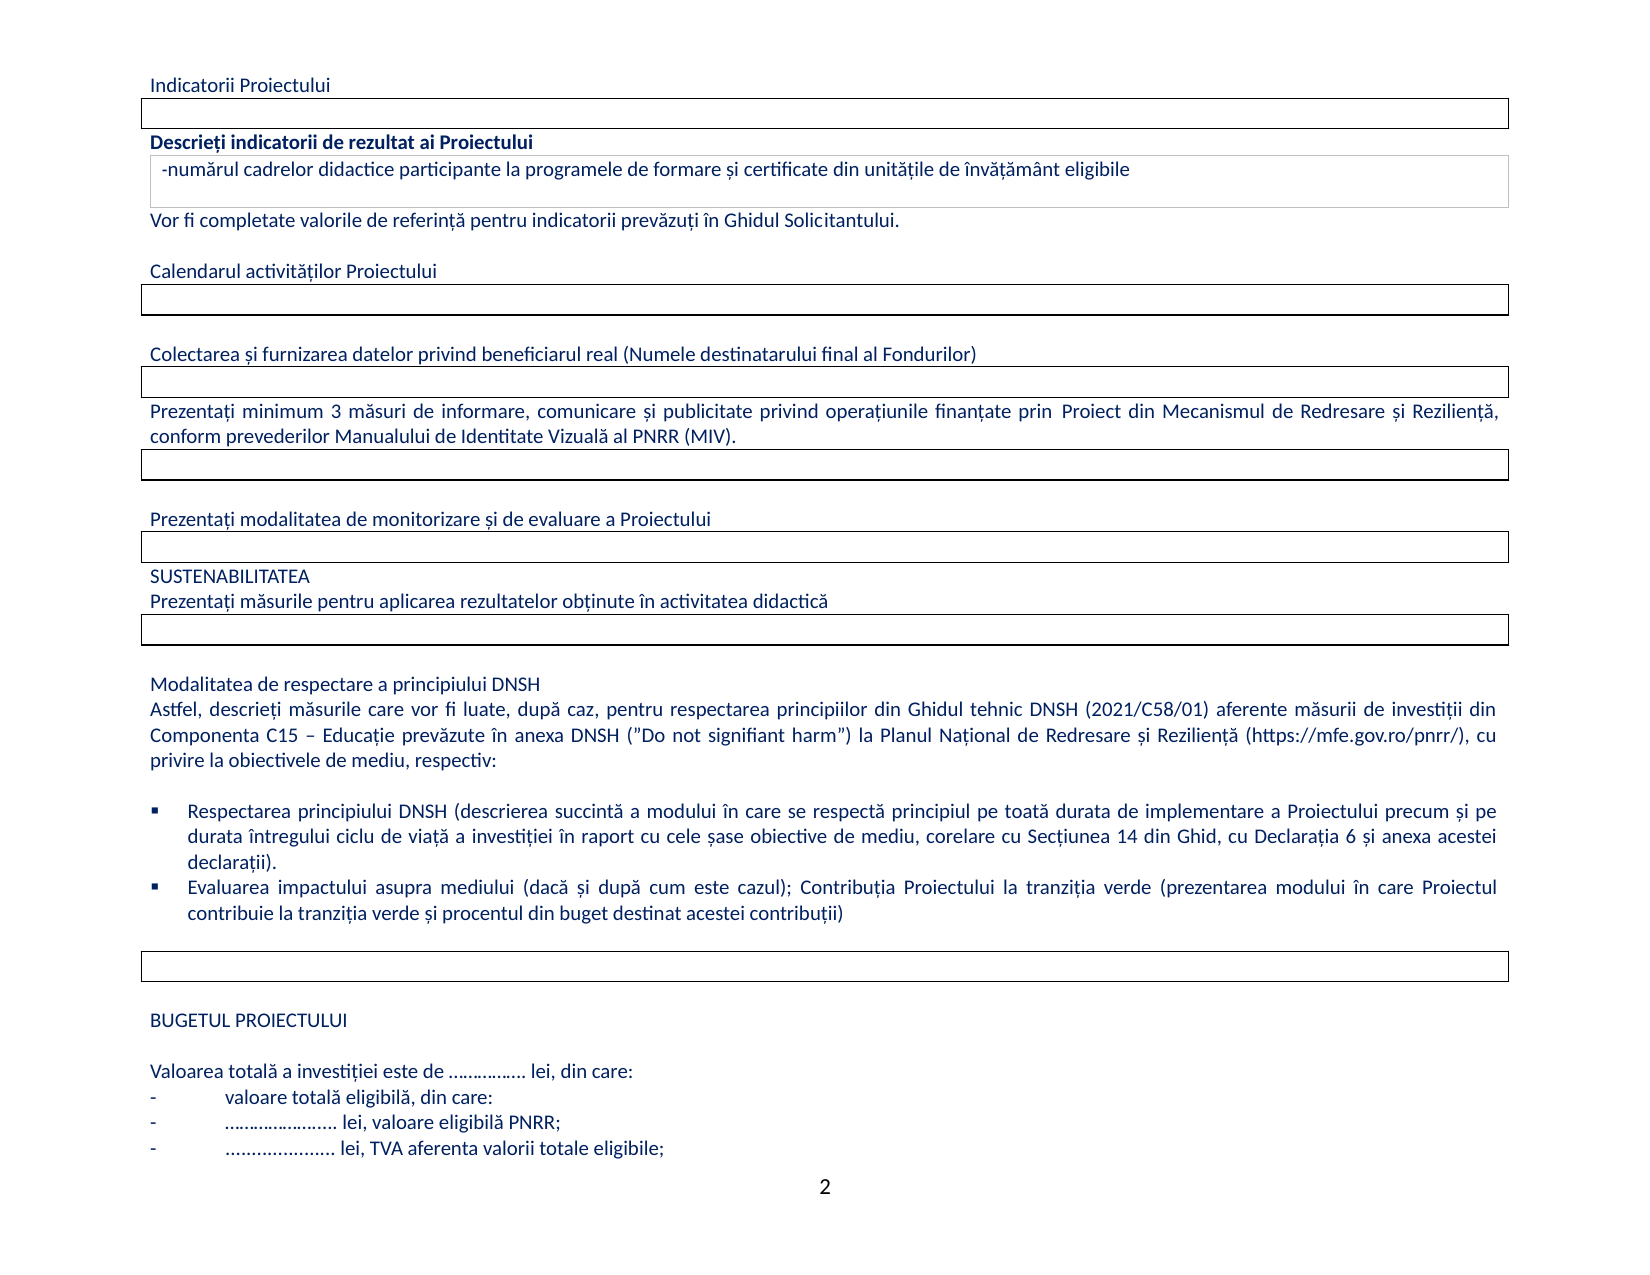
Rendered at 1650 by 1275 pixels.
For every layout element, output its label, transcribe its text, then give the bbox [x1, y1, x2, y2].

list Evaluarea impactului asupra mediului (dacă și după cum este cazul); Contribuția Proiectului la tranziția verde (prezentarea modului în care Proiectul contribuie la tranziția verde și procentul din buget destinat acestei contribuții) [150, 874, 1500, 925]
text Colectarea și furnizarea datelor privind beneficiarul real (Numele destinatarului final al Fondurilor) [150, 341, 1500, 366]
text Prezentați măsurile pentru aplicarea rezultatelor obținute în activitatea didactică [150, 588, 1500, 614]
text - ………………..... lei, valoare eligibilă PNRR; [150, 1109, 1500, 1135]
text Astfel, descrieți măsurile care vor fi luate, după caz, pentru respectarea principiilor din Ghidul tehnic DNSH (2021/C58/01) aferente măsurii de investiții din Componenta C15 – Educație prevăzute în anexa DNSH (”Do not signifiant harm”) la Planul Național de Redresare și Reziliență (https://mfe.gov.ro/pnrr/), cu privire la obiectivele de mediu, respectiv: [150, 696, 1500, 773]
table_header numărul cadrelor didactice participante la programele de formare și certificate din unitățile de învățământ eligibile [151, 156, 1508, 207]
text SUSTENABILITATEA [150, 563, 1500, 588]
list Respectarea principiului DNSH (descrierea succintă a modului în care se respectă principiul pe toată durata de implementare a Proiectului precum și pe durata întregului ciclu de viață a investiției în raport cu cele șase obiective de mediu, corelare cu Secțiunea 14 din Ghid, cu Declarația 6 și anexa acestei declarații). [150, 798, 1500, 874]
text BUGETUL PROIECTULUI [150, 1008, 1500, 1033]
text - ..................... lei, TVA aferenta valorii totale eligibile; [150, 1135, 1500, 1160]
text Indicatorii Proiectului [150, 72, 1500, 98]
text Prezentați minim 3 măsuri de informare, comunicare și publicitate privind operațiunile finanțate prin Proiect din Mecanismul de Redresare și Reziliență, conform prevederilor Manualului de Identitate Vizuală al PNRR (MIV). [150, 398, 1500, 449]
text Descrieți indicatorii de rezultat ai Proiectului [150, 129, 1500, 155]
text Calendarul activităților Proiectului [150, 258, 1500, 284]
text Modalitatea de respectare a principiului DNSH [150, 671, 1500, 696]
text Valoarea totală a investiției este de ……………. lei, din care: [150, 1058, 1500, 1084]
text Vor fi completate valorile de referință pentru indicatorii prevăzuți în Ghidul Solictantului. [150, 208, 1500, 233]
text - valoare totală eligibilă, din care: [150, 1084, 1500, 1109]
text Prezentați modalitatea de monitorizare și de evaluare a Proiectului [150, 506, 1500, 531]
